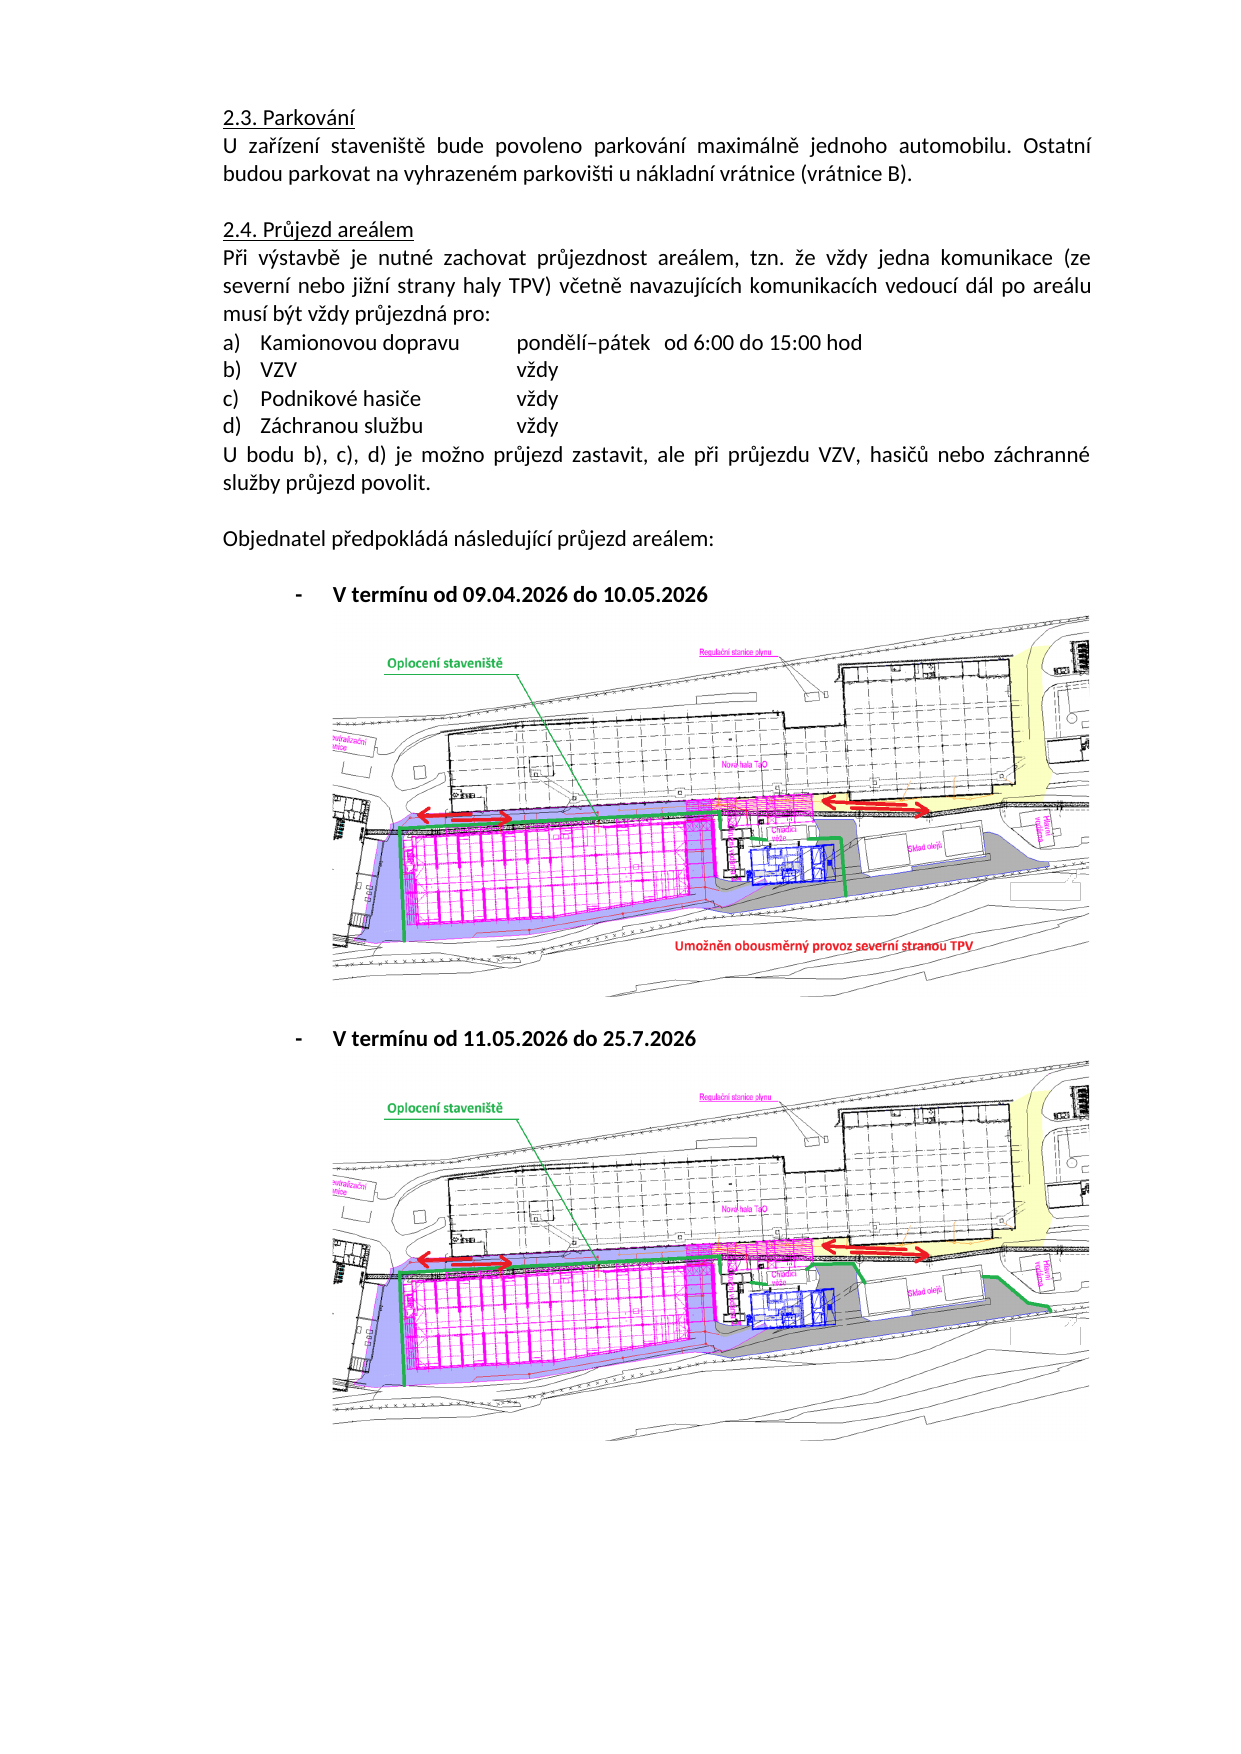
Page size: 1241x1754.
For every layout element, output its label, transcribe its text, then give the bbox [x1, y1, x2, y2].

list 2.4. Průjezd areálem [223, 216, 1093, 243]
text Objednatel předpokládá následující průjezd areálem: [223, 524, 1093, 552]
picture [332, 1052, 1090, 1441]
list Záchranou službu vždy [223, 412, 1093, 440]
list Podnikové hasiče vždy [223, 384, 1093, 412]
list U zařízení staveniště bude povoleno parkování maximálně jednoho automobilu. Ostatní budou parkovat na vyhrazeném parkovišti u nákladní vrátnice (vrátnice B). [223, 131, 1093, 187]
list V termínu od 11.05.2026 do 25.7.2026 [295, 1024, 1093, 1052]
list Při výstavbě je nutné zachovat průjezdnost areálem, tzn. že vždy jedna komunikace (ze severní nebo jižní strany haly TPV) včetně navazujících komunikacích vedoucí dál po areálu musí být vždy průjezdná pro: [223, 243, 1093, 328]
text U bodu b), c), d) je možno průjezd zastavit, ale při průjezdu VZV, hasičů nebo záchranné služby průjezd povolit. [223, 440, 1093, 496]
list VZV vždy [223, 356, 1093, 384]
picture [332, 607, 1090, 997]
list 2.3. Parkování [223, 103, 1093, 131]
list Kamionovou dopravu pondělí–pátek od 6:00 do 15:00 hod [223, 328, 1093, 356]
list V termínu od 09.04.2026 do 10.05.2026 [295, 580, 1093, 608]
